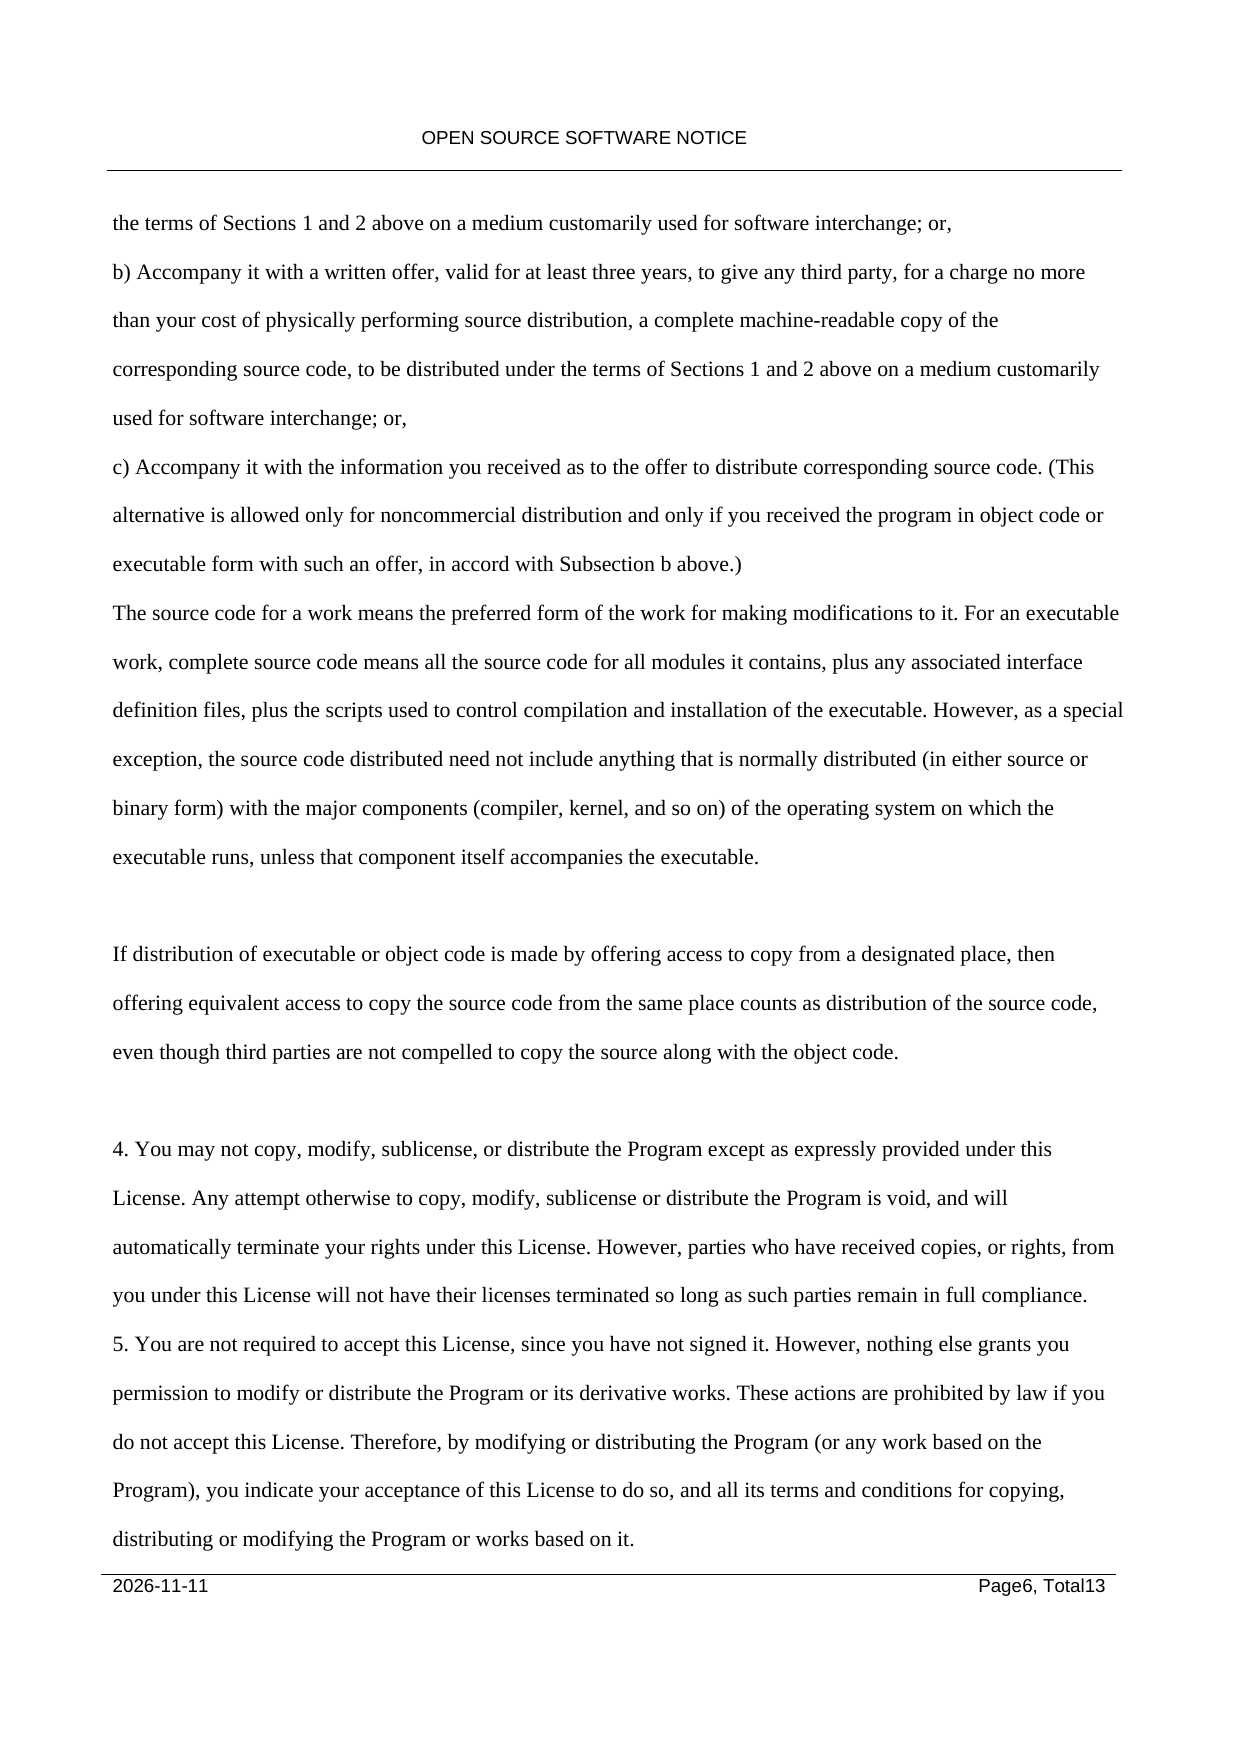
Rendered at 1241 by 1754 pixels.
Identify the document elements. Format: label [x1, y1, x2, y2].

text [112, 206, 1128, 1555]
